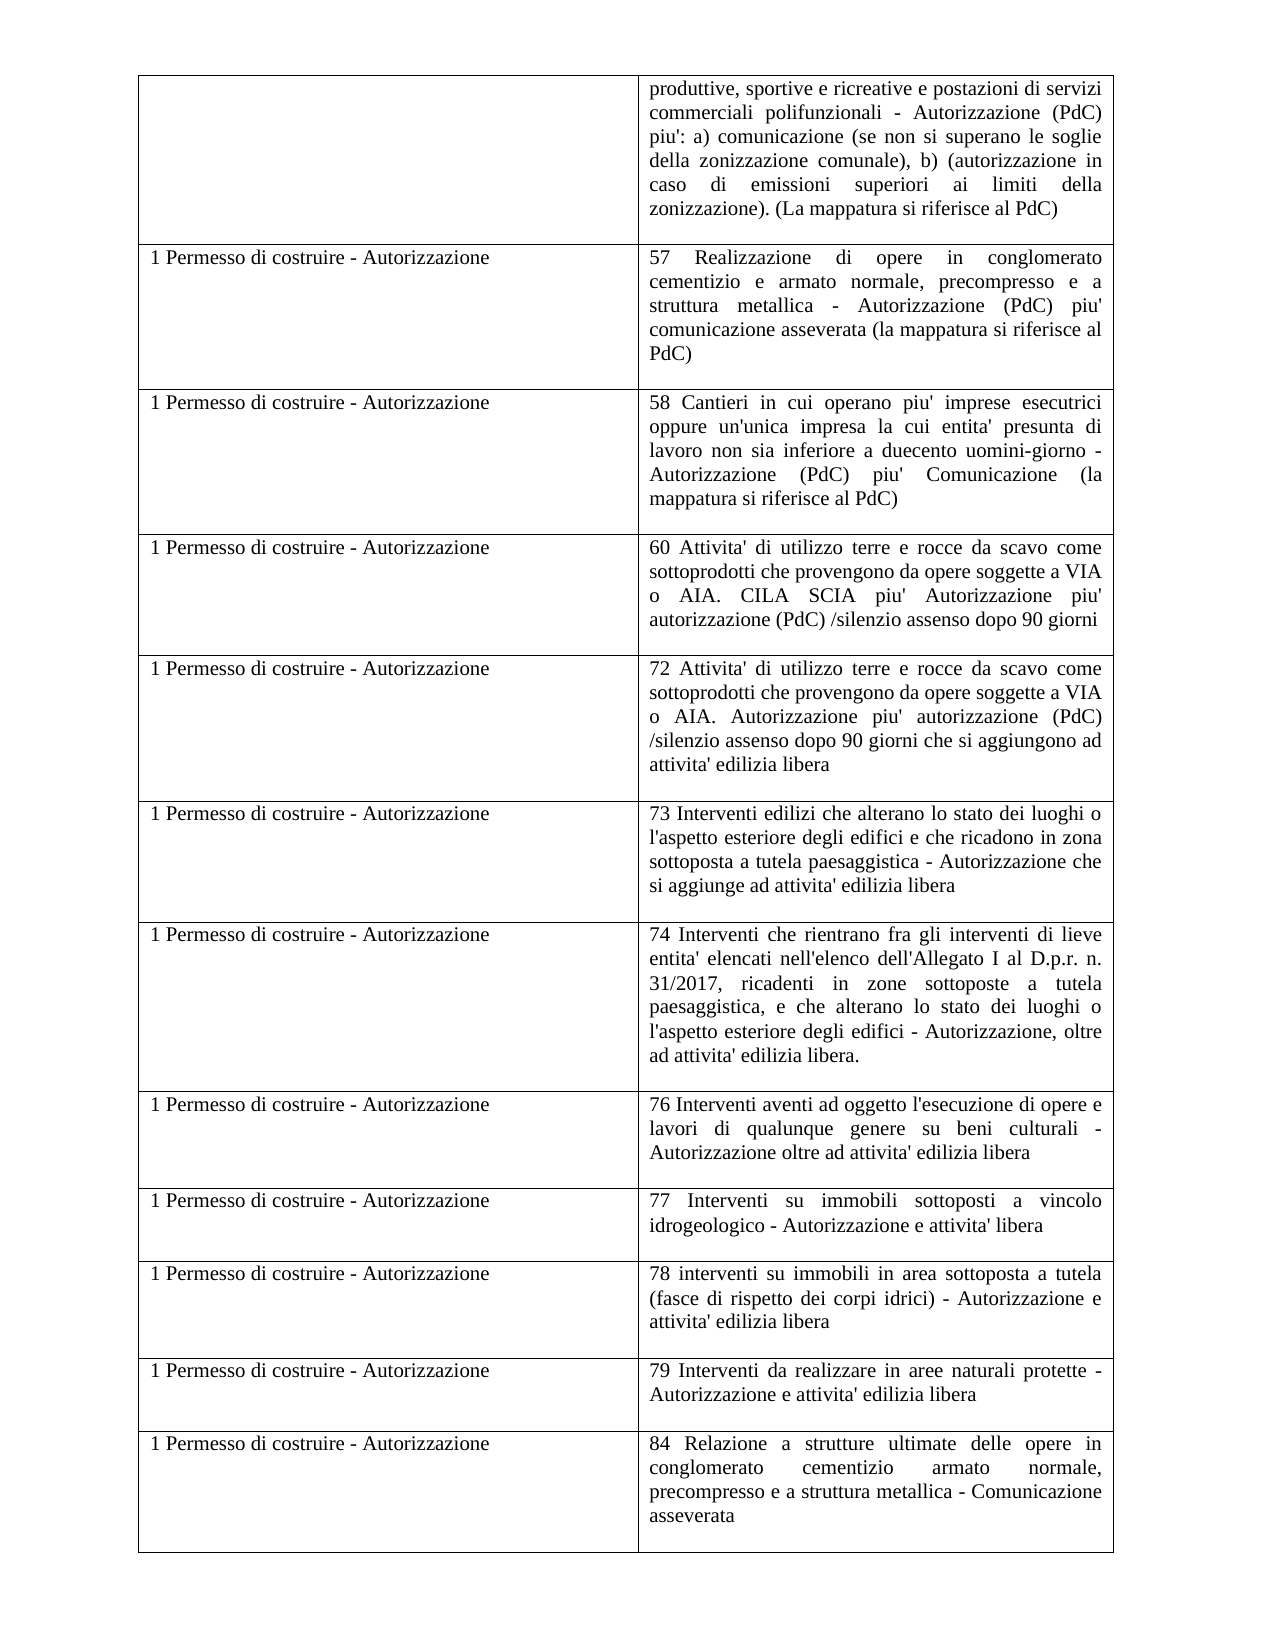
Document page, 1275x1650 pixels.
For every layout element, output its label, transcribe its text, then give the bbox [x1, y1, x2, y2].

table_cell 79 Interventi da realizzare in aree naturali protette - Autorizzazione e attivita' edilizia libera [639, 1359, 1113, 1431]
table_cell 74 Interventi che rientrano fra gli interventi di lieve entita' elencati nell'elenco dell'Allegato I al D.p.r. n. 31/2017, ricadenti in zone sottoposte a tutela paesaggistica, e che alterano lo stato dei luoghi o l'aspetto esteriore degli edifici - Autorizzazione, oltre ad attivita' edilizia libera. [639, 923, 1113, 1091]
table_cell 58 Cantieri in cui operano piu' imprese esecutrici oppure un'unica impresa la cui entita' presunta di lavoro non sia inferiore a duecento uomini-giorno - Autorizzazione (PdC) piu' Comunicazione (la mappatura si riferisce al PdC) [639, 390, 1113, 534]
table_cell 1 Permesso di costruire - Autorizzazione [139, 656, 638, 801]
table_cell 1 Permesso di costruire - Autorizzazione [139, 1189, 638, 1261]
table_cell 1 Permesso di costruire - Autorizzazione [139, 245, 638, 389]
table_cell 76 Interventi aventi ad oggetto l'esecuzione di opere e lavori di qualunque genere su beni culturali - Autorizzazione oltre ad attivita' edilizia libera [639, 1092, 1113, 1188]
table_cell 1 Permesso di costruire - Autorizzazione [139, 1262, 638, 1358]
table_cell 57 Realizzazione di opere in conglomerato cementizio e armato normale, precompresso e a struttura metallica - Autorizzazione (PdC) piu' comunicazione asseverata (la mappatura si riferisce al PdC) [639, 245, 1113, 389]
table_cell 1 Permesso di costruire - Autorizzazione [139, 923, 638, 1091]
table_cell 60 Attivita' di utilizzo terre e rocce da scavo come sottoprodotti che provengono da opere soggette a VIA o AIA. CILA SCIA piu' Autorizzazione piu' autorizzazione (PdC) /silenzio assenso dopo 90 giorni [639, 535, 1113, 655]
table_cell 77 Interventi su immobili sottoposti a vincolo idrogeologico - Autorizzazione e attivita' libera [639, 1189, 1113, 1261]
table_cell 78 interventi su immobili in area sottoposta a tutela (fasce di rispetto dei corpi idrici) - Autorizzazione e attivita' edilizia libera [639, 1262, 1113, 1358]
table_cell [139, 1432, 638, 1552]
table_cell 1 Permesso di costruire - Autorizzazione [139, 390, 638, 534]
table_cell 84 Relazione a strutture ultimate delle opere in conglomerato cementizio armato normale, precompresso e a struttura metallica - Comunicazione asseverata [639, 1432, 1113, 1552]
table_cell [639, 76, 1113, 244]
table_cell 1 Permesso di costruire - Autorizzazione [139, 535, 638, 655]
table_cell 1 Permesso di costruire - Autorizzazione [139, 802, 638, 922]
table_cell 1 Permesso di costruire - Autorizzazione [139, 1359, 638, 1431]
table_cell 1 Permesso di costruire - Autorizzazione [139, 1092, 638, 1188]
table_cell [139, 76, 638, 244]
table_cell 72 Attivita' di utilizzo terre e rocce da scavo come sottoprodotti che provengono da opere soggette a VIA o AIA. Autorizzazione piu' autorizzazione (PdC) /silenzio assenso dopo 90 giorni che si aggiungono ad attivita' edilizia libera [639, 656, 1113, 801]
table_cell 73 Interventi edilizi che alterano lo stato dei luoghi o l'aspetto esteriore degli edifici e che ricadono in zona sottoposta a tutela paesaggistica - Autorizzazione che si aggiunge ad attivita' edilizia libera [639, 802, 1113, 922]
